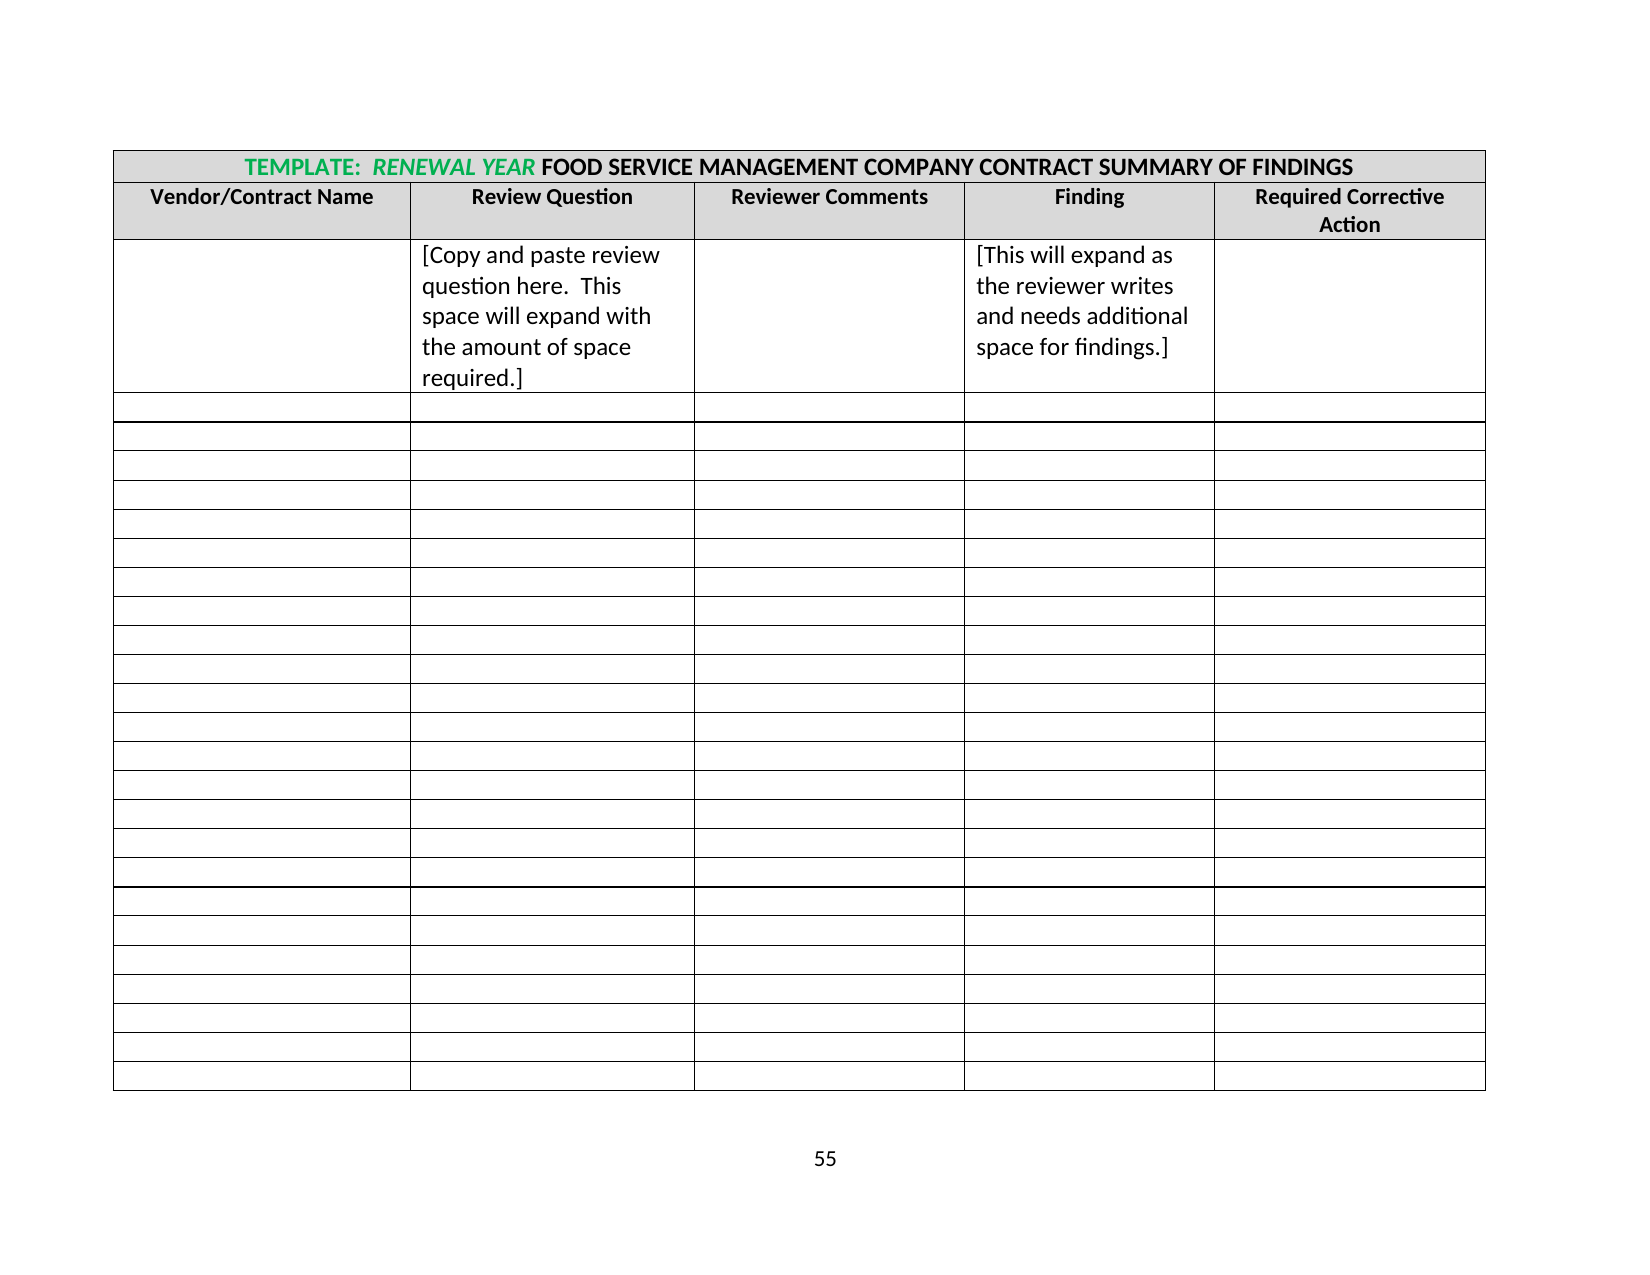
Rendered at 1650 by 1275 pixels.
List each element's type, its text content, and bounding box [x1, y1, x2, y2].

table_cell [114, 1004, 410, 1032]
table_cell [695, 423, 964, 450]
table_cell [114, 858, 410, 886]
table_cell [695, 539, 964, 567]
table_cell [411, 510, 694, 538]
table_cell [411, 481, 694, 508]
table_cell [411, 858, 694, 886]
table_cell [411, 655, 694, 683]
table_header TEMPLATE: RENEWAL YEAR FOOD SERVICE MANAGEMENT COMPANY CONTRACT SUMMARY OF FINDINGS [114, 151, 1485, 182]
table_cell [695, 393, 964, 421]
table_cell [965, 539, 1214, 567]
table_cell [411, 1004, 694, 1032]
table_cell [965, 713, 1214, 741]
table_cell Vendor/Contract Name [114, 183, 410, 239]
table_cell [114, 1033, 410, 1061]
table_cell [965, 916, 1214, 944]
table_cell [114, 742, 410, 770]
table_cell [114, 771, 410, 799]
table_cell [1215, 1033, 1485, 1061]
table_cell [1215, 858, 1485, 886]
table_cell [965, 800, 1214, 828]
table_cell [965, 655, 1214, 683]
table_cell Required Corrective Action [1215, 183, 1485, 239]
table_cell [965, 393, 1214, 421]
table_cell [1215, 597, 1485, 625]
table_cell [114, 713, 410, 741]
table_cell [114, 829, 410, 857]
table_cell [114, 975, 410, 1003]
table_cell [1215, 510, 1485, 538]
table_cell [411, 393, 694, 421]
table_cell [965, 946, 1214, 973]
table_cell [114, 916, 410, 944]
table_cell [965, 975, 1214, 1003]
table_cell [1215, 568, 1485, 596]
table_cell [695, 888, 964, 915]
table_cell [695, 597, 964, 625]
table_cell [965, 684, 1214, 712]
table_cell [411, 626, 694, 654]
table_cell [695, 626, 964, 654]
table_cell [965, 742, 1214, 770]
table_cell [695, 829, 964, 857]
table_cell [114, 888, 410, 915]
table_cell [114, 393, 410, 421]
table_cell [411, 742, 694, 770]
table_cell [411, 713, 694, 741]
table_cell [114, 423, 410, 450]
table_cell [114, 597, 410, 625]
table_cell [114, 684, 410, 712]
table_cell [965, 626, 1214, 654]
table_cell [695, 800, 964, 828]
table_cell [1215, 684, 1485, 712]
table_cell [965, 510, 1214, 538]
table_cell [1215, 713, 1485, 741]
table_cell [This will expand as the reviewer writes and needs additional space for findings.] [965, 240, 1214, 392]
table_cell [965, 1004, 1214, 1032]
table_cell [1215, 800, 1485, 828]
table_cell [114, 626, 410, 654]
table_cell [695, 655, 964, 683]
table_cell [1215, 829, 1485, 857]
table_cell [965, 451, 1214, 479]
table_cell [411, 829, 694, 857]
table_cell [965, 1033, 1214, 1061]
table_cell [411, 684, 694, 712]
table_cell [1215, 626, 1485, 654]
table_cell [965, 597, 1214, 625]
table_cell [965, 829, 1214, 857]
table_cell [1215, 888, 1485, 915]
table_cell [695, 1033, 964, 1061]
table_cell [695, 742, 964, 770]
table_cell [411, 946, 694, 973]
table_cell [1215, 975, 1485, 1003]
table_cell [1215, 423, 1485, 450]
table_cell [965, 423, 1214, 450]
table_cell [114, 800, 410, 828]
table_cell [965, 481, 1214, 508]
table_cell [695, 451, 964, 479]
table_cell [411, 568, 694, 596]
table_cell [695, 568, 964, 596]
table_cell [695, 858, 964, 886]
table_cell [1215, 451, 1485, 479]
table_cell [411, 597, 694, 625]
table_cell [965, 1062, 1214, 1090]
table_cell [114, 240, 410, 392]
table_cell [695, 481, 964, 508]
table_cell [695, 510, 964, 538]
table_cell [114, 946, 410, 973]
table_cell [114, 1062, 410, 1090]
table_cell [411, 1062, 694, 1090]
table_cell [1215, 742, 1485, 770]
table_cell [411, 916, 694, 944]
table_cell [695, 916, 964, 944]
table_cell [411, 888, 694, 915]
table_cell [695, 1004, 964, 1032]
table_cell [411, 423, 694, 450]
table_cell [1215, 393, 1485, 421]
table_cell Finding [965, 183, 1214, 239]
table_cell [1215, 655, 1485, 683]
table_cell [1215, 481, 1485, 508]
table_cell [695, 771, 964, 799]
table_cell [1215, 946, 1485, 973]
table_cell [411, 451, 694, 479]
table_cell [695, 946, 964, 973]
table_cell [1215, 539, 1485, 567]
table_cell [114, 568, 410, 596]
table_cell [965, 568, 1214, 596]
table_cell [695, 240, 964, 392]
table_cell [Copy and paste review question here. This space will expand with the amount of space required.] [411, 240, 694, 392]
table_cell [1215, 916, 1485, 944]
table_cell [114, 481, 410, 508]
table_cell [965, 858, 1214, 886]
table_cell [1215, 771, 1485, 799]
table_cell [411, 800, 694, 828]
table_cell [411, 771, 694, 799]
table_cell [965, 888, 1214, 915]
table_cell [114, 655, 410, 683]
table_cell [695, 1062, 964, 1090]
table_cell [114, 510, 410, 538]
table_cell [114, 451, 410, 479]
table_cell [695, 713, 964, 741]
table_cell [965, 771, 1214, 799]
table_cell [695, 975, 964, 1003]
table_cell [411, 975, 694, 1003]
table_cell [114, 539, 410, 567]
table_cell [411, 1033, 694, 1061]
table_cell [1215, 1062, 1485, 1090]
table_cell Reviewer Comments [695, 183, 964, 239]
table_cell [695, 684, 964, 712]
table_cell [1215, 240, 1485, 392]
table_cell Review Question [411, 183, 694, 239]
table_cell [1215, 1004, 1485, 1032]
table_cell [411, 539, 694, 567]
